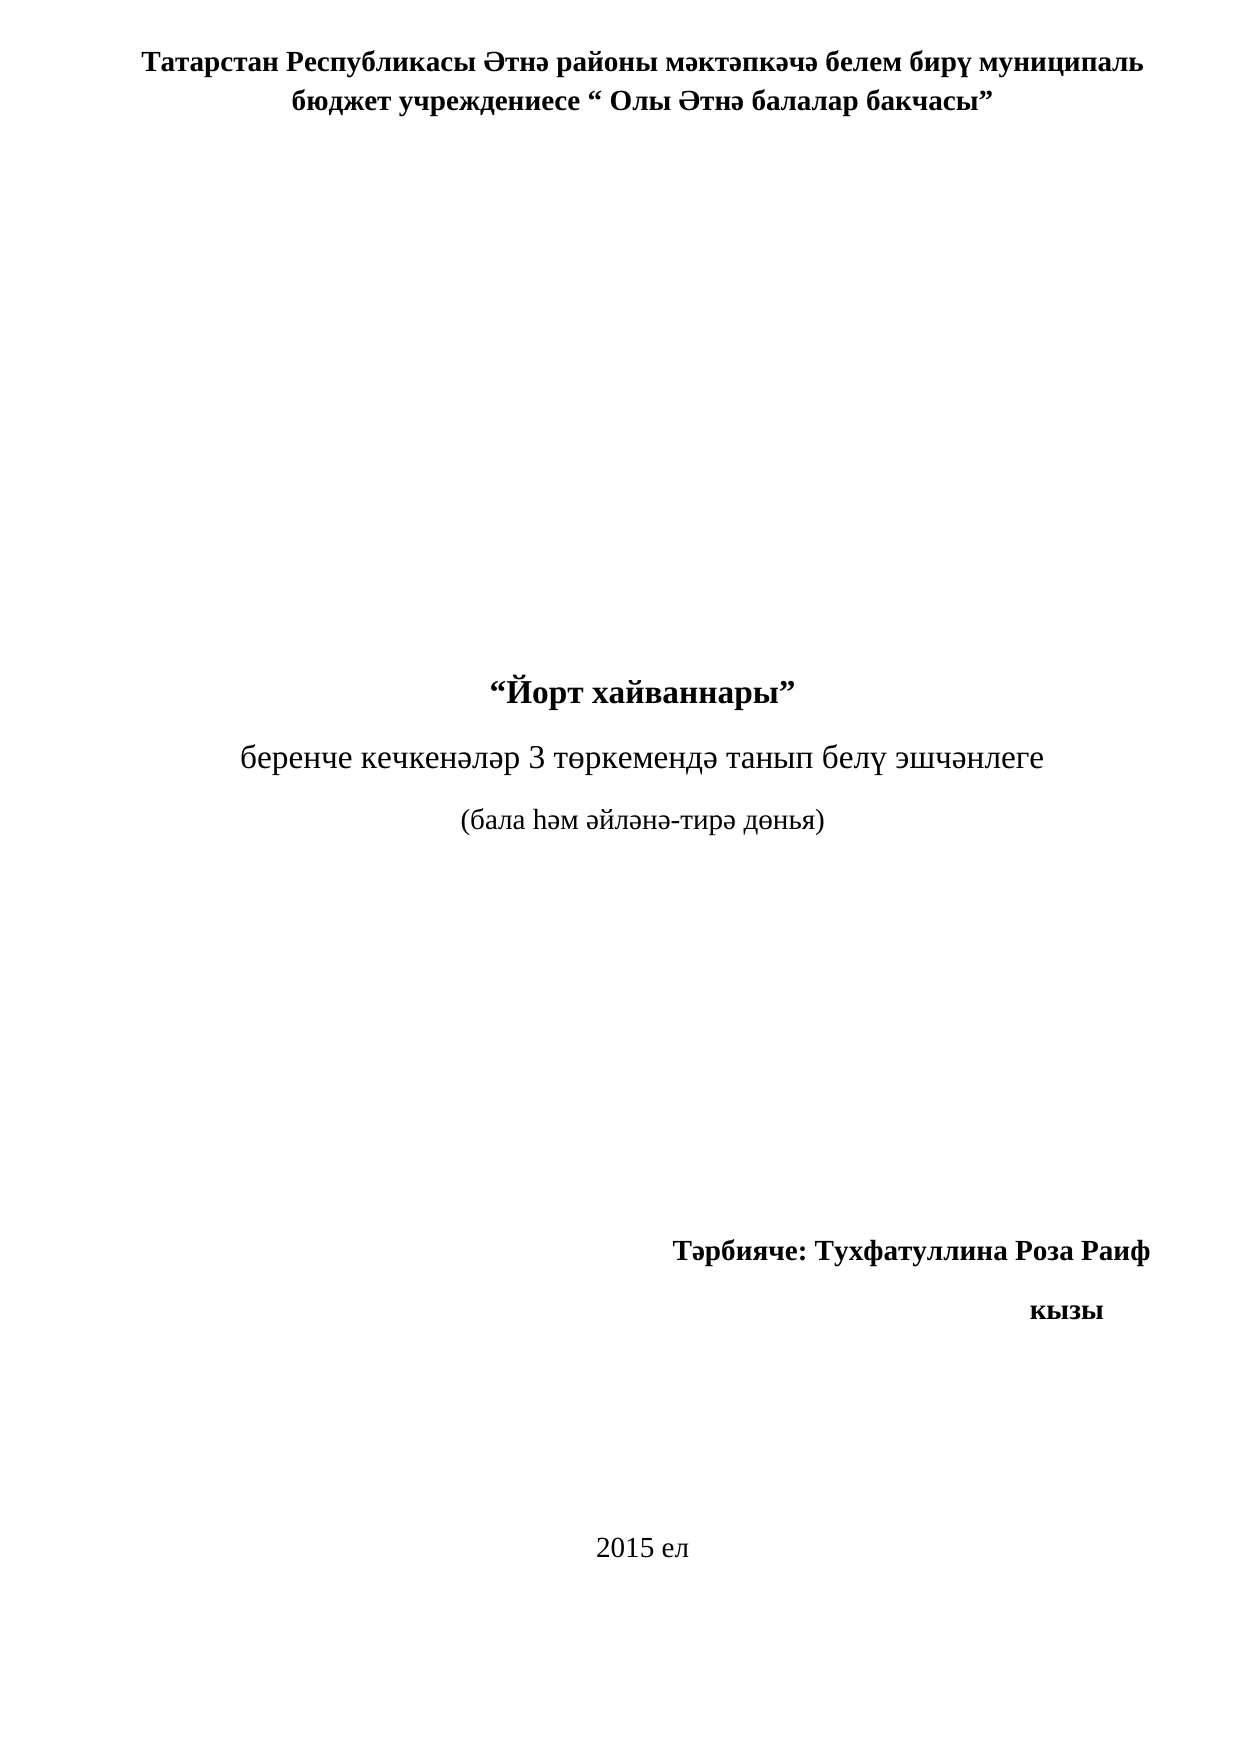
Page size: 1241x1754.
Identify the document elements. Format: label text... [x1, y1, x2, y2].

text Тәрбияче: Тухфатуллина Роза Раиф [103, 1233, 1181, 1266]
text “Йорт хайваннары” [103, 672, 1181, 711]
text Татарстан Республикасы Әтнә районы мәктәпкәчә белем бирү муниципаль бюджет учреждениесе “ Олы Әтнә балалар бакчасы” [103, 44, 1181, 116]
text кызы [103, 1292, 1181, 1326]
text беренче кечкенәләр 3 төркемендә танып белү эшчәнлеге [103, 737, 1181, 776]
text (бала һәм әйләнә-тирә дөнья) [103, 802, 1181, 836]
text 2015 ел [103, 1530, 1181, 1563]
